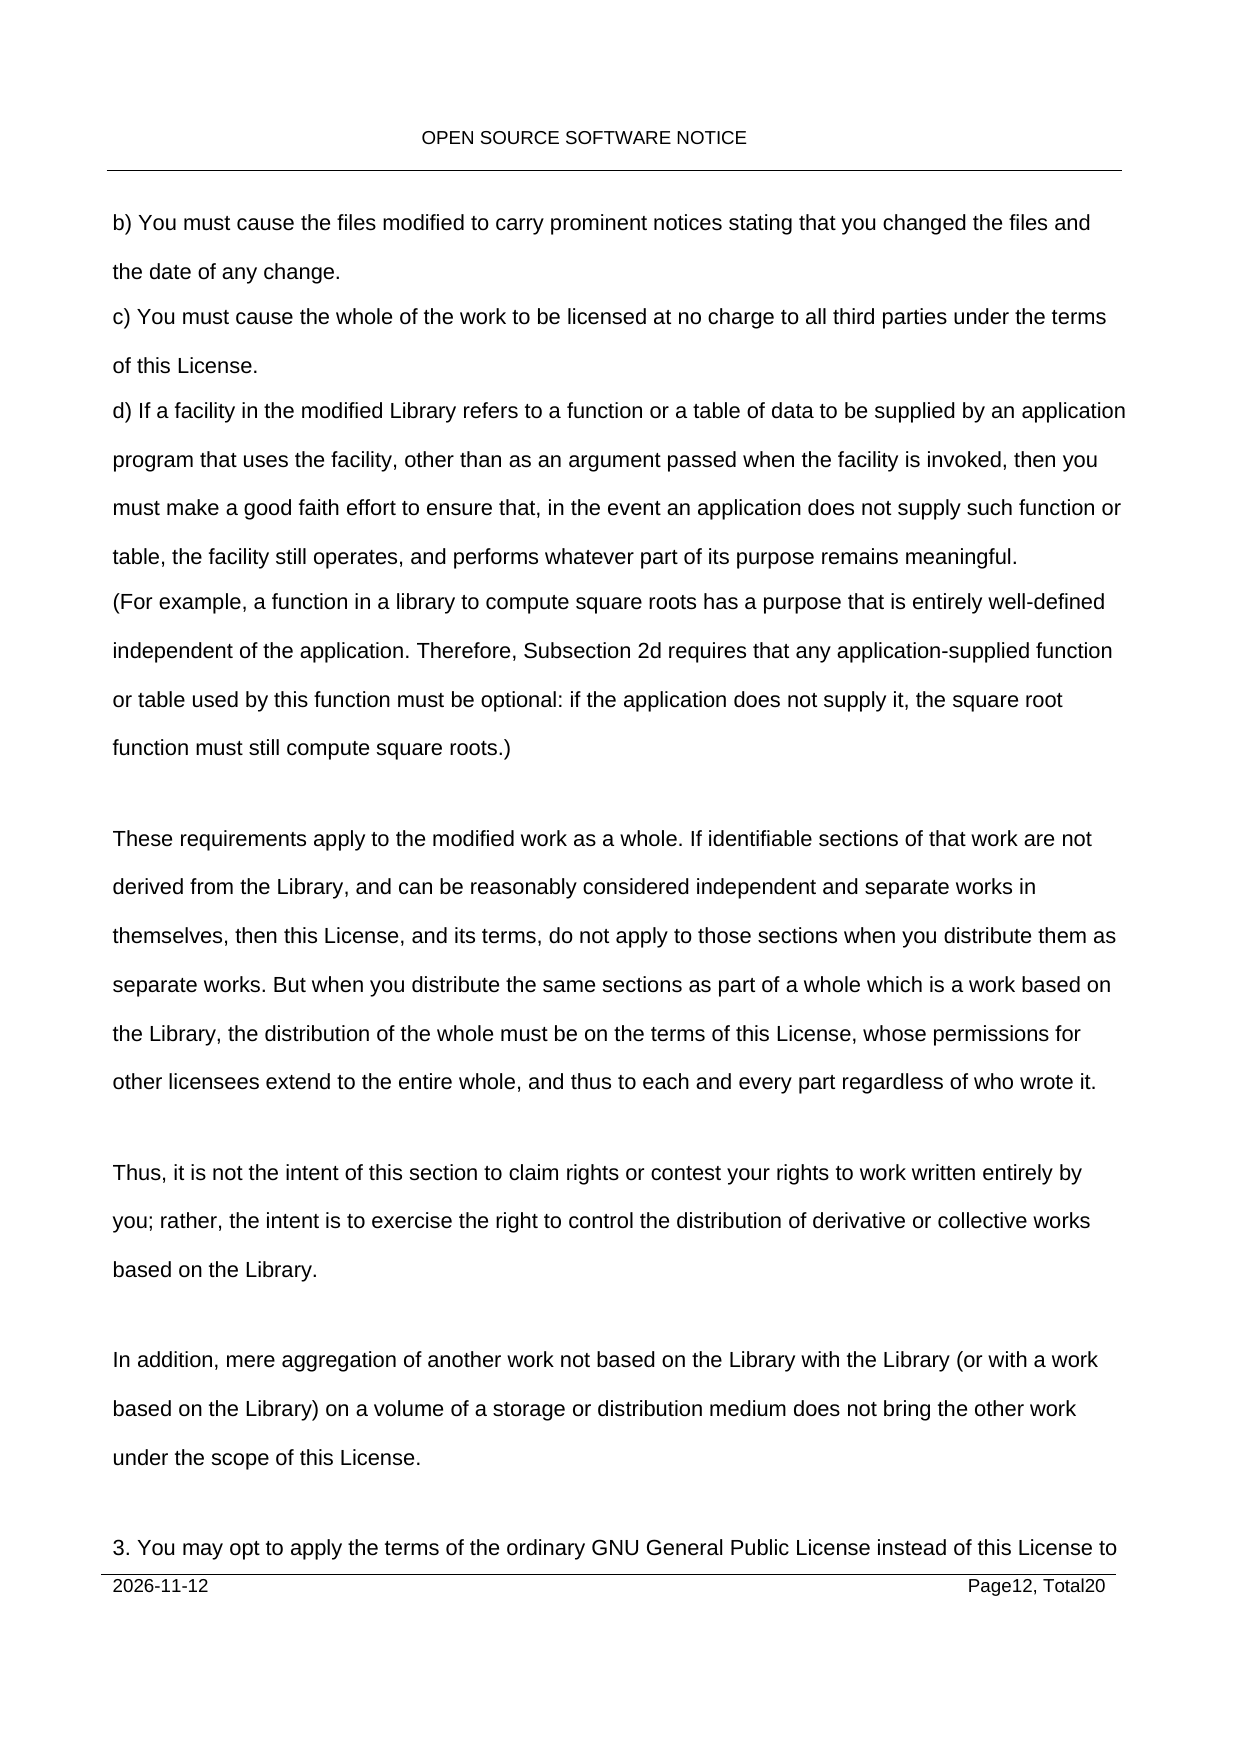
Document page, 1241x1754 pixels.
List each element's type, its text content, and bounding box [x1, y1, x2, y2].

text Thus, it is not the intent of this section to claim rights or contest your rights to work written entirely by you; rather, the intent is to exercise the right to control the distribution of derivative or collective works based on the Library. [112, 1156, 1128, 1286]
text c) You must cause the whole of the work to be licensed at no charge to all third parties under the terms of this License. [112, 300, 1128, 381]
text b) You must cause the files modified to carry prominent notices stating that you changed the files and the date of any change. [112, 206, 1128, 288]
text (For example, a function in a library to compute square roots has a purpose that is entirely well-defined independent of the application. Therefore, Subsection 2d requires that any application-supplied function or table used by this function must be optional: if the application does not supply it, the square root function must still compute square roots.) [112, 585, 1128, 764]
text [112, 1531, 1128, 1564]
text d) If a facility in the modified Library refers to a function or a table of data to be supplied by an application program that uses the facility, other than as an argument passed when the facility is invoked, then you must make a good faith effort to ensure that, in the event an application does not supply such function or table, the facility still operates, and performs whatever part of its purpose remains meaningful. [112, 394, 1128, 573]
text These requirements apply to the modified work as a whole. If identifiable sections of that work are not derived from the Library, and can be reasonably considered independent and separate works in themselves, then this License, and its terms, do not apply to those sections when you distribute them as separate works. But when you distribute the same sections as part of a whole which is a work based on the Library, the distribution of the whole must be on the terms of this License, whose permissions for other licensees extend to the entire whole, and thus to each and every part regardless of who wrote it. [112, 822, 1128, 1098]
text In addition, mere aggregation of another work not based on the Library with the Library (or with a work based on the Library) on a volume of a storage or distribution medium does not bring the other work under the scope of this License. [112, 1343, 1128, 1473]
